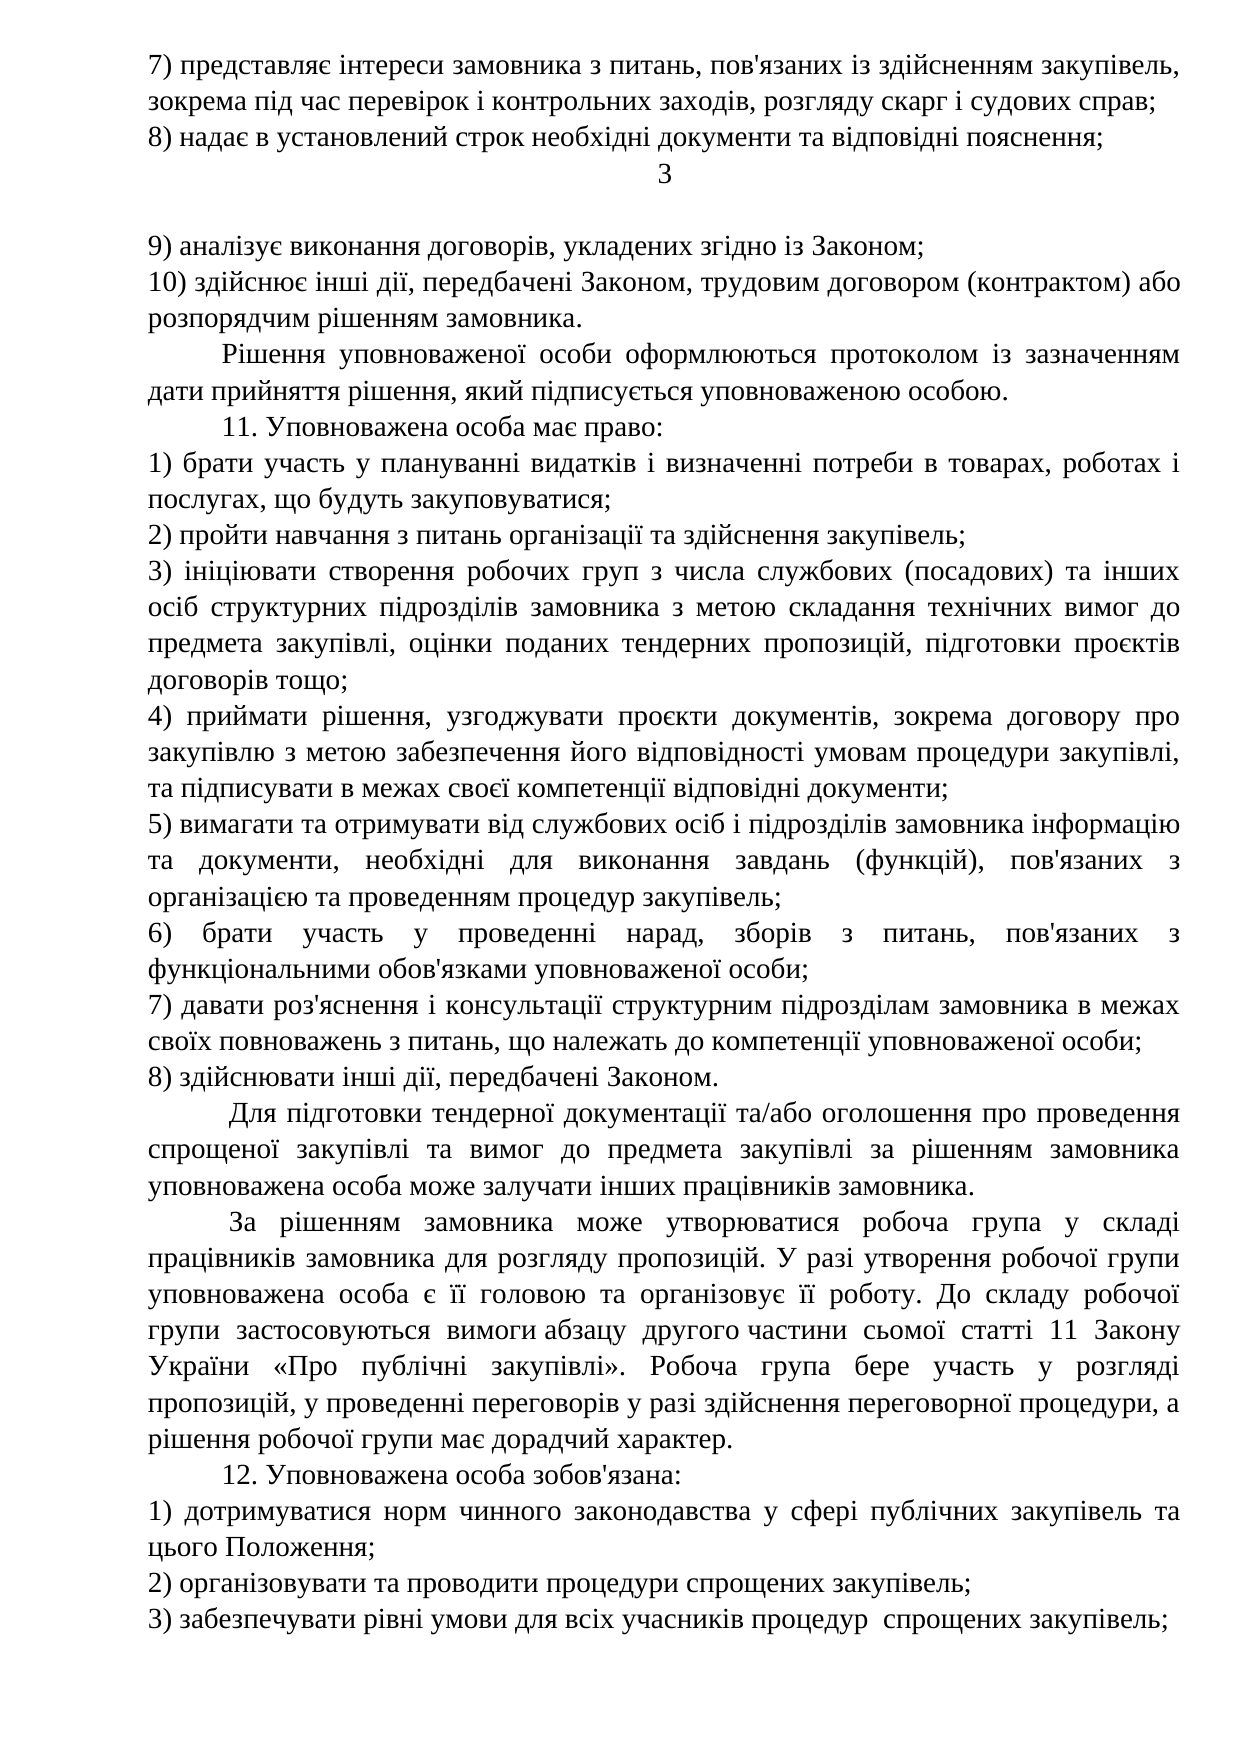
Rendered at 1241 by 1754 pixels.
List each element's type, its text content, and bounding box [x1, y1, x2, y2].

text 11. Уповноважена особа має право: [148, 409, 1181, 442]
text 12. Уповноважена особа зобов'язана: [148, 1457, 1181, 1491]
text 3) забезпечувати рівні умови для всіх учасників процедур спрощених закупівель; [148, 1602, 1181, 1635]
text 2) пройти навчання з питань організації та здійснення закупівель; [148, 517, 1181, 551]
text Рішення уповноваженої особи оформлюються протоколом із зазначенням дати прийняття рішення, який підписується уповноваженою особою. [148, 336, 1181, 406]
text За рішенням замовника може утворюватися робоча група у складі працівників замовника для розгляду пропозицій. У разі утворення робочої групи уповноважена особа є її головою та організовує її роботу. До складу робочої групи застосовуються вимоги абзацу другого частини сьомої статті 11 Закону України «Про публічні закупівлі». Робоча група бере участь у розгляді пропозицій, у проведенні переговорів у разі здійснення переговорної процедури, а рішення робочої групи має дорадчий характер. [148, 1418, 1181, 1454]
text 2) організовувати та проводити процедури спрощених закупівель; [148, 1565, 1181, 1599]
text 5) вимагати та отримувати від службових осіб і підрозділів замовника інформацію та документи, необхідні для виконання завдань (функцій), пов'язаних з організацією та проведенням процедур закупівель; [148, 806, 1181, 912]
text 7) давати роз'яснення і консультації структурним підрозділам замовника в межах своїх повноважень з питань, що належать до компетенції уповноваженої особи; [148, 987, 1181, 1057]
text 8) надає в установлений строк необхідні документи та відповідні пояснення; [148, 119, 1181, 153]
text Для підготовки тендерної документації та/або оголошення про проведення спрощеної закупівлі та вимог до предмета закупівлі за рішенням замовника уповноважена особа може залучати інших працівників замовника. [148, 1165, 1181, 1201]
text 4) приймати рішення, узгоджувати проєкти документів, зокрема договору про закупівлю з метою забезпечення його відповідності умовам процедури закупівлі, та підписувати в межах своєї компетенції відповідні документи; [148, 698, 1181, 804]
text 3 [148, 156, 1181, 189]
text За рішенням замовника може утворюватися робоча група у складі працівників замовника для розгляду пропозицій. У разі утворення робочої групи уповноважена особа є її головою та організовує її роботу. До складу робочої групи застосовуються вимоги абзацу другого частини сьомої статті 11 Закону України «Про публічні закупівлі». Робоча група бере участь у розгляді пропозицій, у проведенні переговорів у разі здійснення переговорної процедури, а рішення робочої групи має дорадчий характер. [148, 1204, 1181, 1240]
text 7) представляє інтереси замовника з питань, пов'язаних із здійсненням закупівель, зокрема під час перевірок і контрольних заходів, розгляду скарг і судових справ; [148, 47, 1181, 117]
text 6) брати участь у проведенні нарад, зборів з питань, пов'язаних з функціональними обов'язками уповноваженої особи; [148, 915, 1181, 984]
text 1) брати участь у плануванні видатків і визначенні потреби в товарах, роботах і послугах, що будуть закуповуватися; [148, 445, 1181, 514]
text Для підготовки тендерної документації та/або оголошення про проведення спрощеної закупівлі та вимог до предмета закупівлі за рішенням замовника уповноважена особа може залучати інших працівників замовника. [148, 1096, 1181, 1132]
text 1) дотримуватися норм чинного законодавства у сфері публічних закупівель та цього Положення; [148, 1493, 1181, 1563]
text 9) аналізує виконання договорів, укладених згідно із Законом; [148, 228, 1181, 262]
text 10) здійснює інші дії, передбачені Законом, трудовим договором (контрактом) або розпорядчим рішенням замовника. [148, 264, 1181, 334]
text 3) ініціювати створення робочих груп з числа службових (посадових) та інших осіб структурних підрозділів замовника з метою складання технічних вимог до предмета закупівлі, оцінки поданих тендерних пропозицій, підготовки проєктів договорів тощо; [148, 553, 1181, 695]
text 8) здійснювати інші дії, передбачені Законом. [148, 1059, 1181, 1093]
